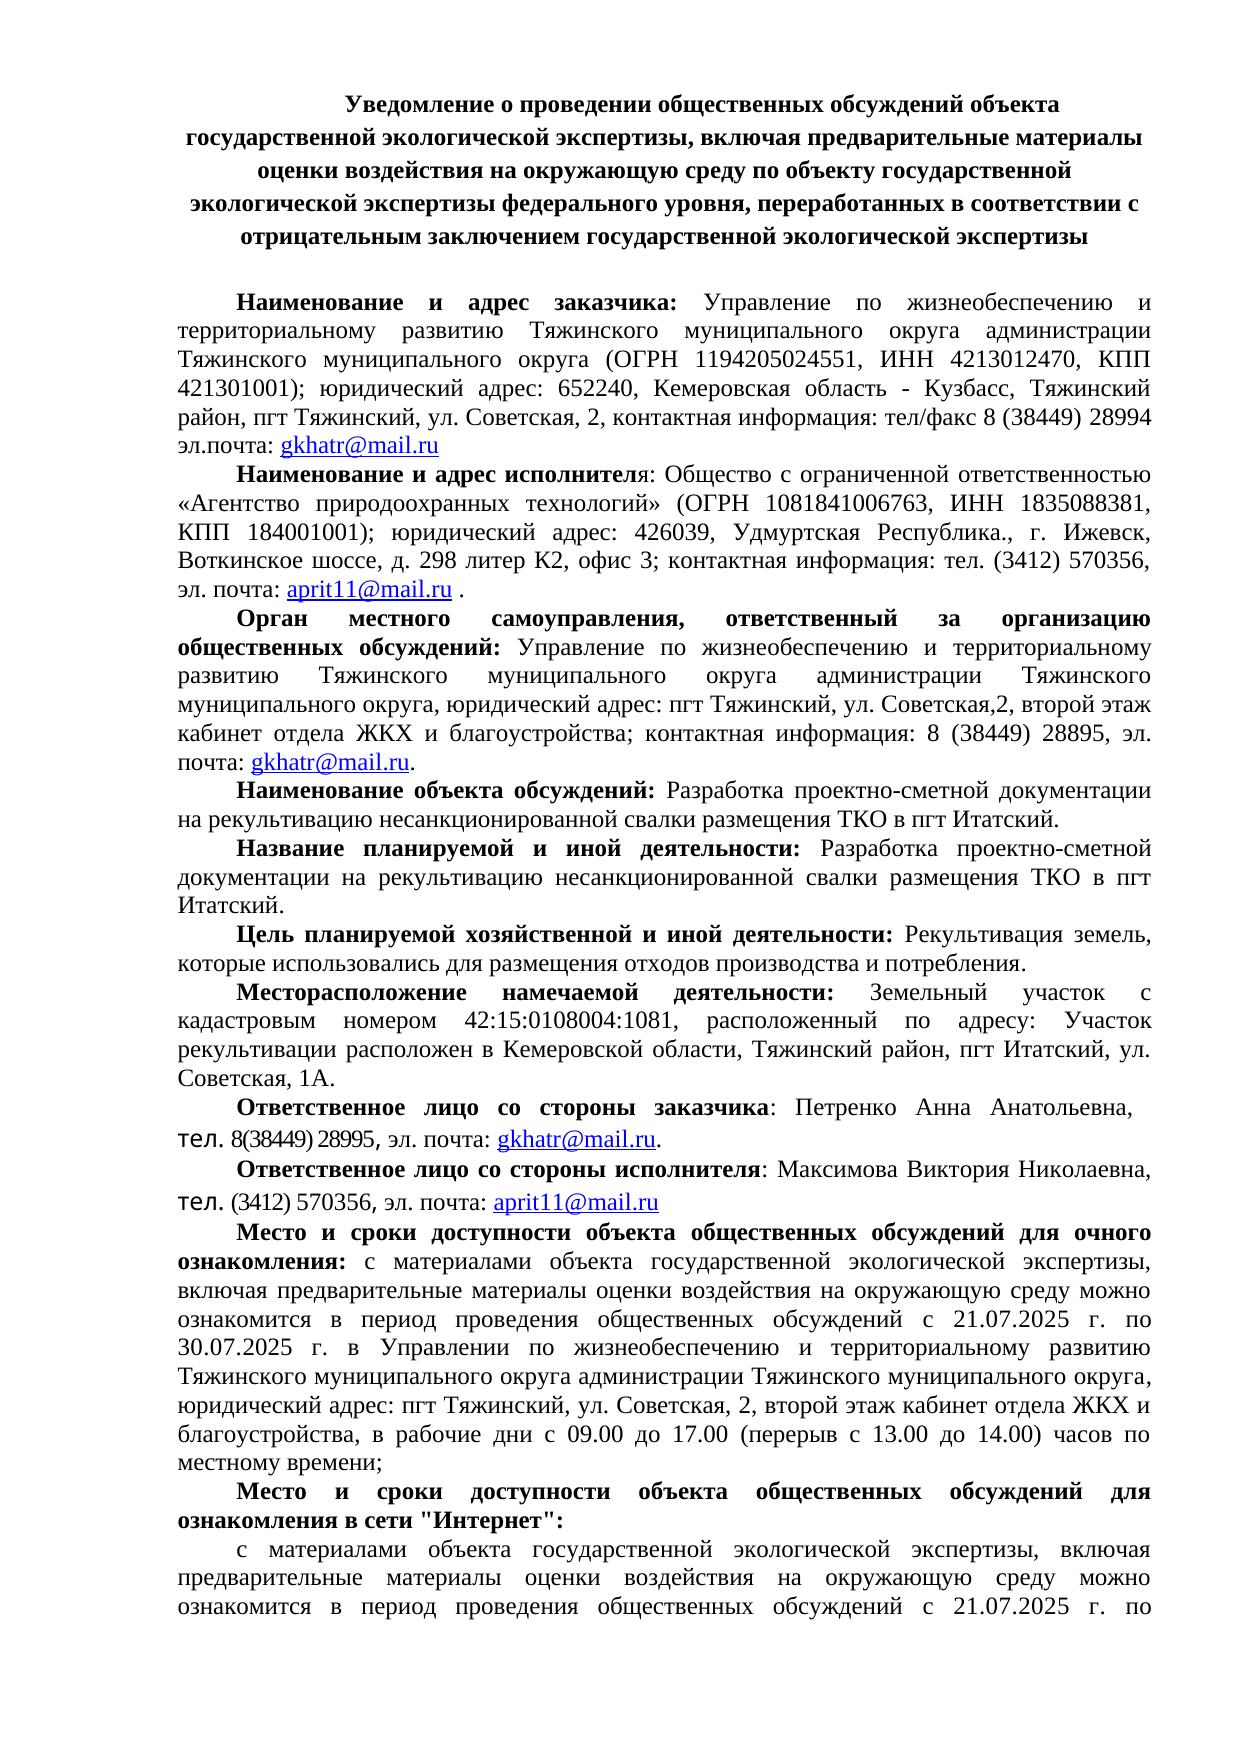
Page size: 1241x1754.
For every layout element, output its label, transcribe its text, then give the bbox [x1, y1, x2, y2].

text Ответственное лицо со стороны исполнителя: Максимова Виктория Николаевна, тел. (3412) 570356, эл. почта: aprit11@mail.ru [177, 1154, 1152, 1217]
text Название планируемой и иной деятельности: Разработка проектно-сметной документации на рекультивацию несанкционированной свалки размещения ТКО в пгт Итатский. [177, 833, 1152, 919]
text Орган местного самоуправления, ответственный за организацию общественных обсуждений: Управление по жизнеобеспечению и территориальному развитию Тяжинского муниципального округа администрации Тяжинского муниципального округа, юридический адрес: пгт Тяжинский, ул. Советская,2, второй этаж кабинет отдела ЖКХ и благоустройства; контактная информация: 8 (38449) 28895, эл. почта: gkhatr@mail.ru. [177, 603, 1152, 776]
text Место и сроки доступности объекта общественных обсуждений для очного ознакомления: с материалами объекта государственной экологической экспертизы, включая предварительные материалы оценки воздействия на окружающую среду можно ознакомится в период проведения общественных обсуждений с 21.07.2025 г. по 30.07.2025 г. в Управлении по жизнеобеспечению и территориальному развитию Тяжинского муниципального округа администрации Тяжинского муниципального округа, юридический адрес: пгт Тяжинский, ул. Советская, 2, второй этаж кабинет отдела ЖКХ и благоустройства, в рабочие дни с 09.00 до 17.00 (перерыв с 13.00 до 14.00) часов по местному времени; [177, 1217, 1152, 1476]
text Наименование объекта обсуждений: Разработка проектно-сметной документации на рекультивацию несанкционированной свалки размещения ТКО в пгт Итатский. [177, 776, 1152, 833]
text Цель планируемой хозяйственной и иной деятельности: Рекультивация земель, которые использовались для размещения отходов производства и потребления. [177, 919, 1152, 977]
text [177, 1534, 1152, 1620]
text Наименование и адрес заказчика: Управление по жизнеобеспечению и территориальному развитию Тяжинского муниципального округа администрации Тяжинского муниципального округа (ОГРН 1194205024551, ИНН 4213012470, КПП 421301001); юридический адрес: 652240, Кемеровская область - Кузбасс, Тяжинский район, пгт Тяжинский, ул. Советская, 2, контактная информация: тел/факс 8 (38449) 28994 эл.почта: gkhatr@mail.ru [177, 287, 1152, 459]
text Ответственное лицо со стороны заказчика: Петренко Анна Анатольевна, тел. 8(38449) 28995, эл. почта: gkhatr@mail.ru. [177, 1092, 1152, 1154]
text Уведомление о проведении общественных обсуждений объекта государственной экологической экспертизы, включая предварительные материалы оценки воздействия на окружающую среду по объекту государственной экологической экспертизы федерального уровня, переработанных в соответствии с отрицательным заключением государственной экологической экспертизы [177, 89, 1152, 249]
text Место и сроки доступности объекта общественных обсуждений для ознакомления в сети "Интернет": [177, 1476, 1152, 1534]
text Месторасположение намечаемой деятельности: Земельный участок с кадастровым номером 42:15:0108004:1081, расположенный по адресу: Участок рекультивации расположен в Кемеровской области, Тяжинский район, пгт Итатский, ул. Советская, 1А. [177, 977, 1152, 1092]
text Наименование и адрес исполнителя: Общество с ограниченной ответственностью «Агентство природоохранных технологий» (ОГРН 1081841006763, ИНН 1835088381, КПП 184001001); юридический адрес: 426039, Удмуртская Республика., г. Ижевск, Воткинское шоссе, д. 298 литер К2, офис 3; контактная информация: тел. (3412) 570356, эл. почта: aprit11@mail.ru . [177, 459, 1152, 603]
